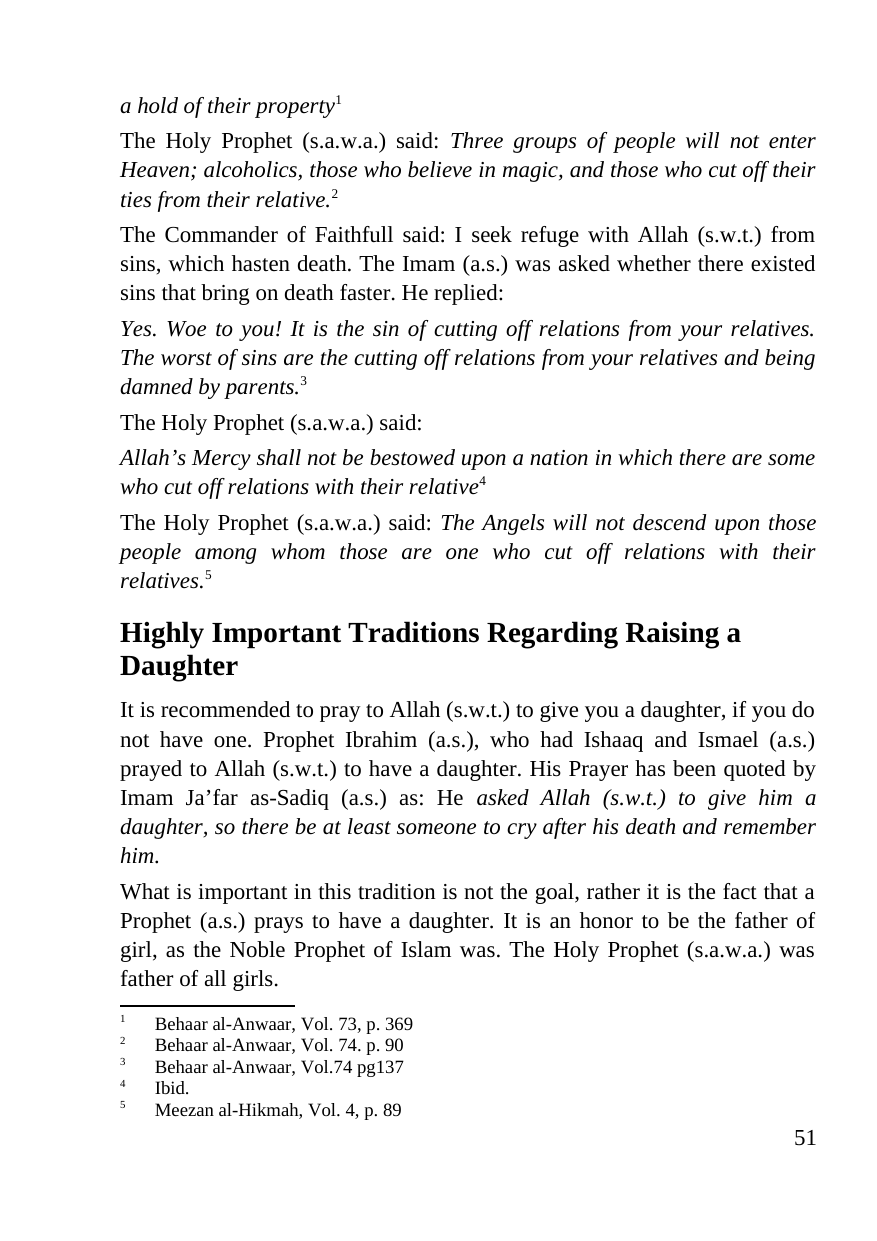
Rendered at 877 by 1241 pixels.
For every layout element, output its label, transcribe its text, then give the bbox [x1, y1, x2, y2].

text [120, 90, 817, 119]
text Allah’s Mercy shall not be bestowed upon a nation in which there are some who cut off relations with their relative [120, 442, 817, 500]
text It is recommended to pray to Allah (s.w.t.) to give you a daughter, if you do not have one. Prophet Ibrahim (a.s.), who had Ishaaq and Ismael (a.s.) prayed to Allah (s.w.t.) to have a daughter. His Prayer has been quoted by Imam Ja’far as-Sadiq (a.s.) as: He asked Allah (s.w.t.) to give him a daughter, so there be at least someone to cry after his death and remember him. [120, 694, 817, 869]
text The Holy Prophet (s.a.w.a.) said: Three groups of people will not enter Heaven; alcoholics, those who believe in magic, and those who cut off their ties from their relative. [120, 125, 817, 213]
text The Commander of Faithfull said: I seek refuge with Allah (s.w.t.) from sins, which hasten death. The Imam (a.s.) was asked whether there existed sins that bring on death faster. He replied: [120, 219, 817, 307]
text The Holy Prophet (s.a.w.a.) said: The Angels will not descend upon those people among whom those are one who cut off relations with their relatives. [120, 507, 817, 594]
text The Holy Prophet (s.a.w.a.) said: [120, 407, 817, 436]
text Yes. Woe to you! It is the sin of cutting off relations from your relatives. The worst of sins are the cutting off relations from your relatives and being damned by parents. [120, 313, 817, 400]
text What is important in this tradition is not the goal, rather it is the fact that a Prophet (a.s.) prays to have a daughter. It is an honor to be the father of girl, as the Noble Prophet of Islam was. The Holy Prophet (s.a.w.a.) was father of all girls. [120, 876, 817, 992]
subtitle Highly Important Traditions Regarding Raising a Daughter [120, 615, 817, 682]
